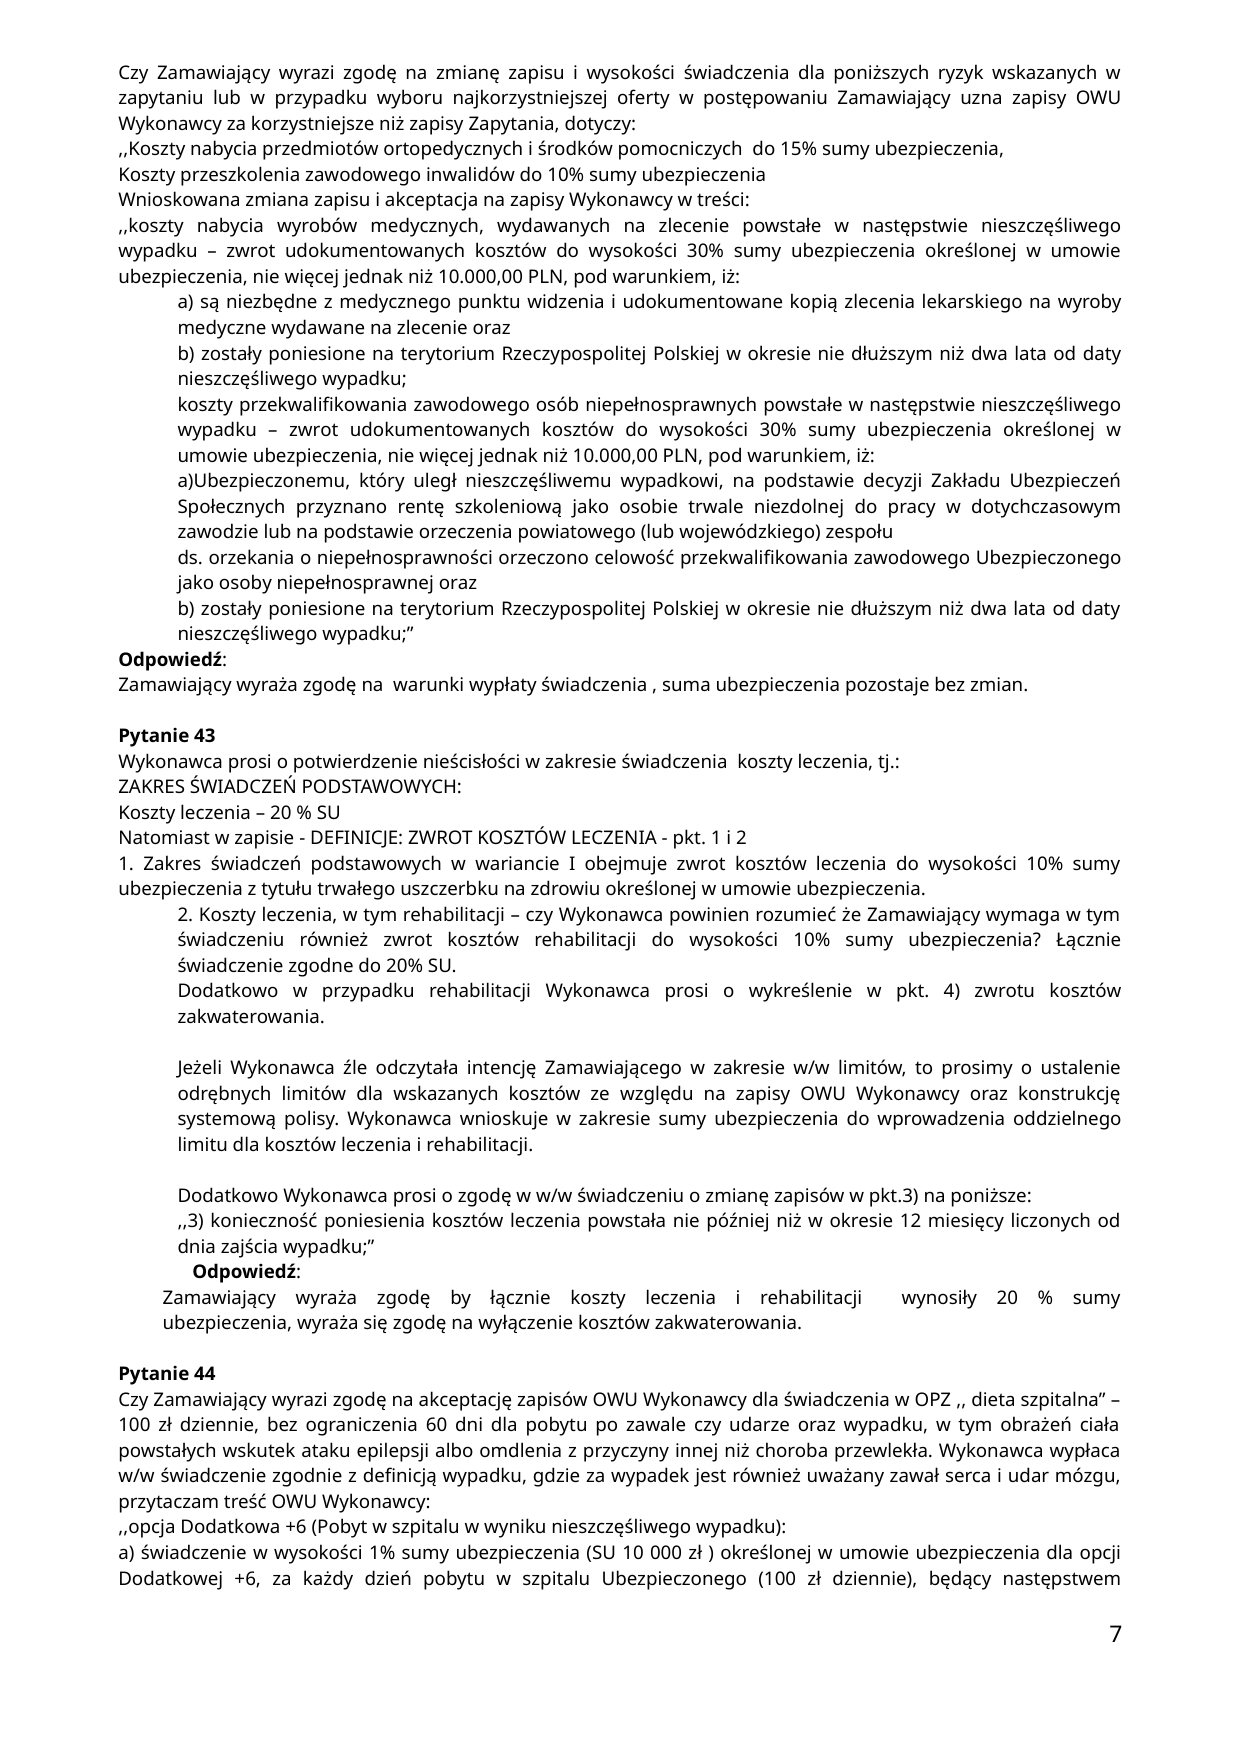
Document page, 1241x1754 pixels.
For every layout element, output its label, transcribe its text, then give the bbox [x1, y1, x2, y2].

text Jeżeli Wykonawca źle odczytała intencję Zamawiającego w zakresie w/w limitów, to prosimy o ustalenie odrębnych limitów dla wskazanych kosztów ze względu na zapisy OWU Wykonawcy oraz konstrukcję systemową polisy. Wykonawca wnioskuje w zakresie sumy ubezpieczenia do wprowadzenia oddzielnego limitu dla kosztów leczenia i rehabilitacji. [177, 1054, 1122, 1156]
text Zamawiający wyraża zgodę by łącznie koszty leczenia i rehabilitacji wynosiły 20 % sumy ubezpieczenia, wyraża się zgodę na wyłączenie kosztów zakwaterowania. [162, 1284, 1122, 1335]
text 2. Koszty leczenia, w tym rehabilitacji – czy Wykonawca powinien rozumieć że Zamawiający wymaga w tym świadczeniu również zwrot kosztów rehabilitacji do wysokości 10% sumy ubezpieczenia? Łącznie świadczenie zgodne do 20% SU. [177, 901, 1122, 978]
text Czy Zamawiający wyrazi zgodę na zmianę zapisu i wysokości świadczenia dla poniższych ryzyk wskazanych w zapytaniu lub w przypadku wyboru najkorzystniejszej oferty w postępowaniu Zamawiający uzna zapisy OWU Wykonawcy za korzystniejsze niż zapisy Zapytania, dotyczy: [118, 59, 1122, 136]
text koszty przekwalifikowania zawodowego osób niepełnosprawnych powstałe w następstwie nieszczęśliwego wypadku – zwrot udokumentowanych kosztów do wysokości 30% sumy ubezpieczenia określonej w umowie ubezpieczenia, nie więcej jednak niż 10.000,00 PLN, pod warunkiem, iż: [177, 391, 1122, 467]
text ,,opcja Dodatkowa +6 (Pobyt w szpitalu w wyniku nieszczęśliwego wypadku): [118, 1514, 1122, 1539]
text ,,koszty nabycia wyrobów medycznych, wydawanych na zlecenie powstałe w następstwie nieszczęśliwego wypadku – zwrot udokumentowanych kosztów do wysokości 30% sumy ubezpieczenia określonej w umowie ubezpieczenia, nie więcej jednak niż 10.000,00 PLN, pod warunkiem, iż: [118, 212, 1122, 289]
text 1. Zakres świadczeń podstawowych w wariancie I obejmuje zwrot kosztów leczenia do wysokości 10% sumy ubezpieczenia z tytułu trwałego uszczerbku na zdrowiu określonej w umowie ubezpieczenia. [118, 850, 1122, 901]
text Odpowiedź: [148, 1258, 1122, 1284]
text Natomiast w zapisie - DEFINICJE: ZWROT KOSZTÓW LECZENIA - pkt. 1 i 2 [118, 825, 1122, 850]
text Pytanie 43 [118, 723, 1122, 748]
text ,,3) konieczność poniesienia kosztów leczenia powstała nie później niż w okresie 12 miesięcy liczonych od dnia zajścia wypadku;” [177, 1207, 1122, 1258]
text Dodatkowo Wykonawca prosi o zgodę w w/w świadczeniu o zmianę zapisów w pkt.3) na poniższe: [162, 1182, 1122, 1207]
text a) są niezbędne z medycznego punktu widzenia i udokumentowane kopią zlecenia lekarskiego na wyroby medyczne wydawane na zlecenie oraz [177, 289, 1122, 340]
text Wykonawca prosi o potwierdzenie nieścisłości w zakresie świadczenia koszty leczenia, tj.: [118, 748, 1122, 774]
text a)Ubezpieczonemu, który uległ nieszczęśliwemu wypadkowi, na podstawie decyzji Zakładu Ubezpieczeń Społecznych przyznano rentę szkoleniową jako osobie trwale niezdolnej do pracy w dotychczasowym zawodzie lub na podstawie orzeczenia powiatowego (lub wojewódzkiego) zespołu [177, 467, 1122, 544]
text Pytanie 44 [118, 1361, 1122, 1386]
text Odpowiedź: [118, 646, 1122, 672]
text Wnioskowana zmiana zapisu i akceptacja na zapisy Wykonawcy w treści: [118, 187, 1122, 212]
text Koszty przeszkolenia zawodowego inwalidów do 10% sumy ubezpieczenia [118, 161, 1122, 187]
text b) zostały poniesione na terytorium Rzeczypospolitej Polskiej w okresie nie dłuższym niż dwa lata od daty nieszczęśliwego wypadku;” [177, 595, 1122, 646]
text ,,Koszty nabycia przedmiotów ortopedycznych i środków pomocniczych do 15% sumy ubezpieczenia, [118, 136, 1122, 161]
text Koszty leczenia – 20 % SU [118, 799, 1122, 825]
text ds. orzekania o niepełnosprawności orzeczono celowość przekwalifikowania zawodowego Ubezpieczonego jako osoby niepełnosprawnej oraz [177, 544, 1122, 595]
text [118, 1539, 1122, 1590]
text Zamawiający wyraża zgodę na warunki wypłaty świadczenia , suma ubezpieczenia pozostaje bez zmian. [118, 672, 1122, 697]
text Czy Zamawiający wyrazi zgodę na akceptację zapisów OWU Wykonawcy dla świadczenia w OPZ ,, dieta szpitalna” – 100 zł dziennie, bez ograniczenia 60 dni dla pobytu po zawale czy udarze oraz wypadku, w tym obrażeń ciała powstałych wskutek ataku epilepsji albo omdlenia z przyczyny innej niż choroba przewlekła. Wykonawca wypłaca w/w świadczenie zgodnie z definicją wypadku, gdzie za wypadek jest również uważany zawał serca i udar mózgu, przytaczam treść OWU Wykonawcy: [118, 1386, 1122, 1514]
text Dodatkowo w przypadku rehabilitacji Wykonawca prosi o wykreślenie w pkt. 4) zwrotu kosztów zakwaterowania. [177, 978, 1122, 1029]
text b) zostały poniesione na terytorium Rzeczypospolitej Polskiej w okresie nie dłuższym niż dwa lata od daty nieszczęśliwego wypadku; [177, 340, 1122, 391]
text ZAKRES ŚWIADCZEŃ PODSTAWOWYCH: [118, 774, 1122, 799]
